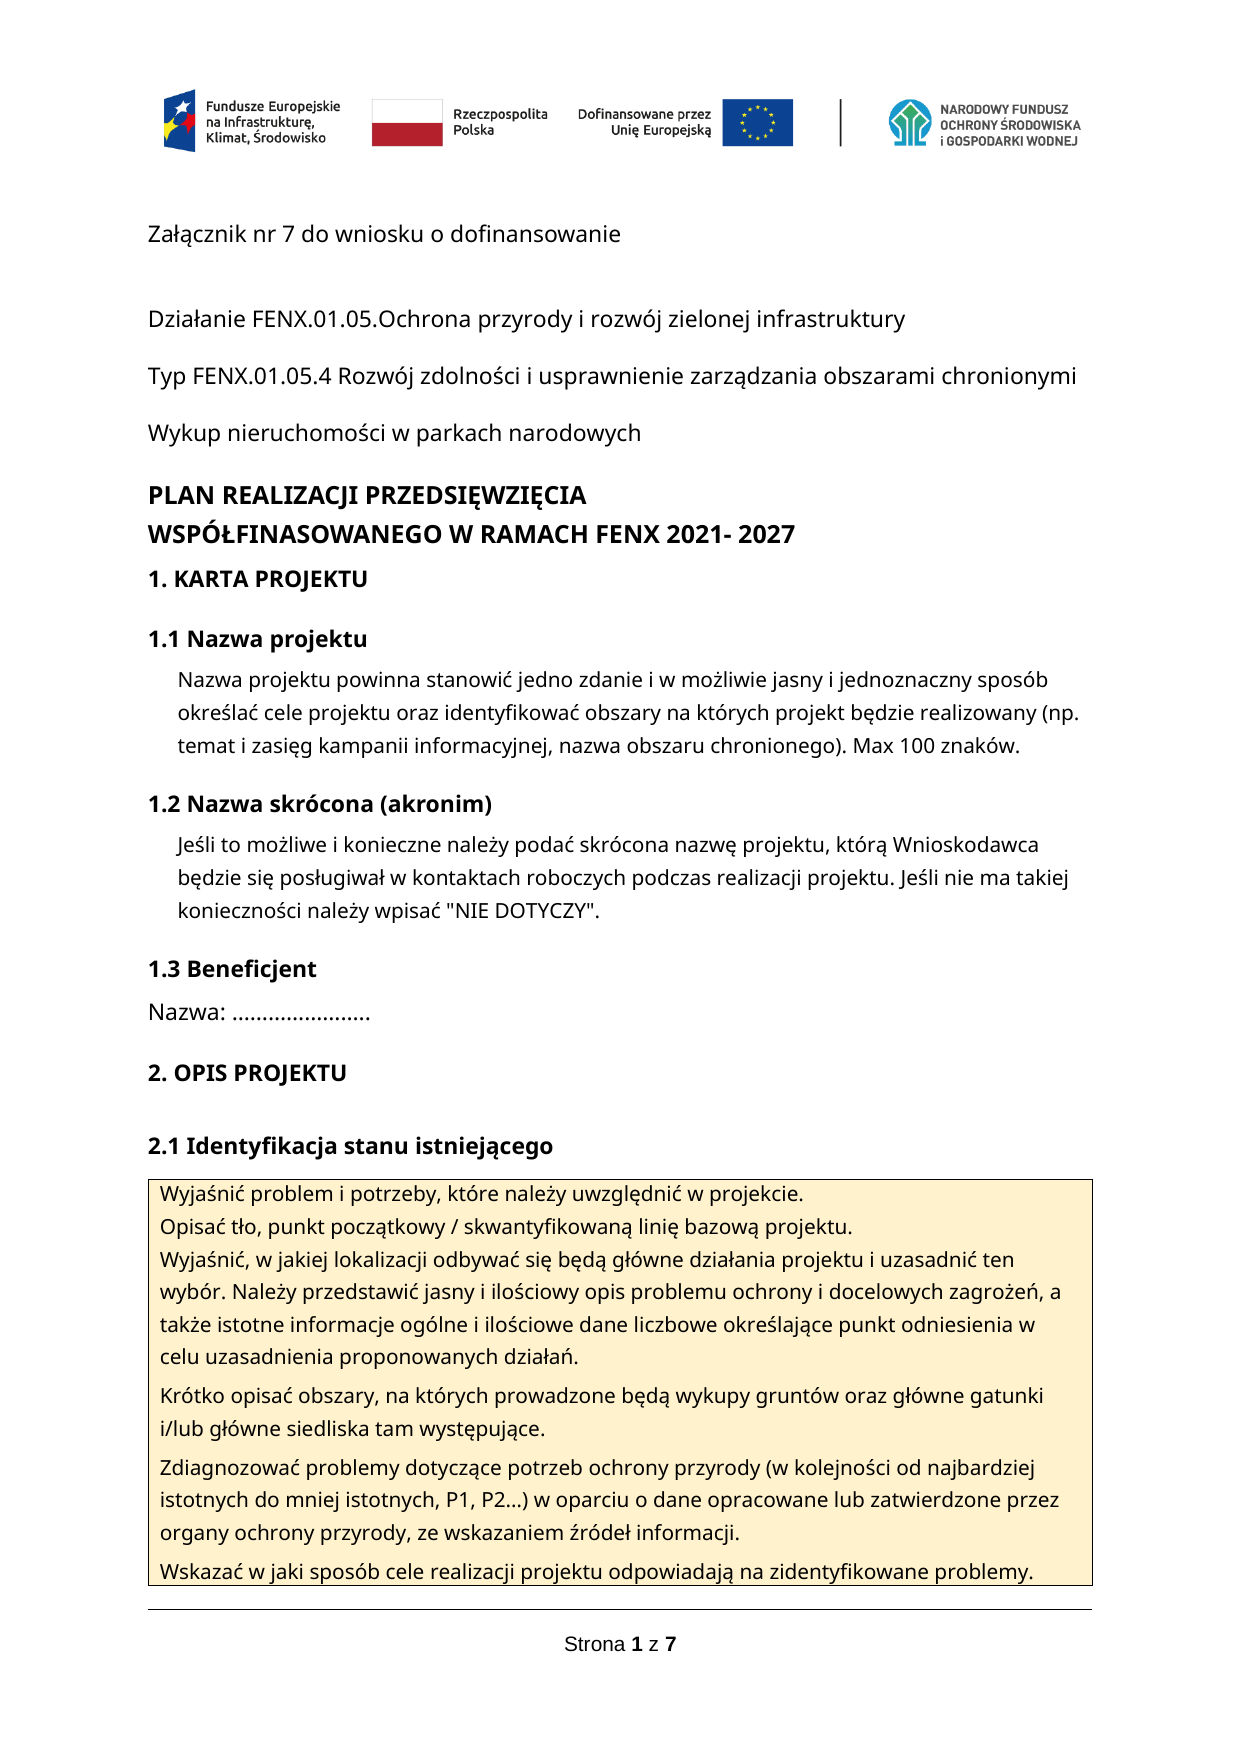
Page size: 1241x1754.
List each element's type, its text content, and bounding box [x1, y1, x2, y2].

text Działanie FENX.01.05.Ochrona przyrody i rozwój zielonej infrastruktury [148, 303, 1092, 335]
text Typ FENX.01.05.4 Rozwój zdolności i usprawnienie zarządzania obszarami chronionymi [148, 360, 1092, 391]
text Nazwa projektu powinna stanowić jedno zdanie i w możliwie jasny i jednoznaczny sposób określać cele projektu oraz identyfikować obszary na których projekt będzie realizowany (np. temat i zasięg kampanii informacyjnej, nazwa obszaru chronionego). Max 100 znaków. [177, 666, 1092, 759]
text Wykup nieruchomości w parkach narodowych [148, 417, 1092, 448]
text Nazwa: ………………….. [148, 996, 1092, 1027]
subtitle 2.1 Identyfikacja stanu istniejącego [148, 1130, 1092, 1161]
subtitle PLAN REALIZACJI PRZEDSIĘWZIĘCIA WSPÓŁFINASOWANEGO W RAMACH FENX 2021- 2027 [148, 478, 1092, 551]
text 1. KARTA PROJEKTU [148, 562, 1092, 594]
subtitle 1.3 Beneficjent [148, 953, 1092, 985]
subtitle 1.2 Nazwa skrócona (akronim) [148, 788, 1092, 820]
subtitle Załącznik nr 7 do wniosku o dofinansowanie [148, 217, 1092, 249]
text 2. OPIS PROJEKTU [148, 1057, 1092, 1088]
text Jeśli to możliwe i konieczne należy podać skrócona nazwę projektu, którą Wnioskodawca będzie się posługiwał w kontaktach roboczych podczas realizacji projektu. Jeśli nie ma takiej konieczności należy wpisać "NIE DOTYCZY". [177, 831, 1092, 924]
subtitle 1.1 Nazwa projektu [148, 623, 1092, 655]
picture [147, 73, 1093, 168]
